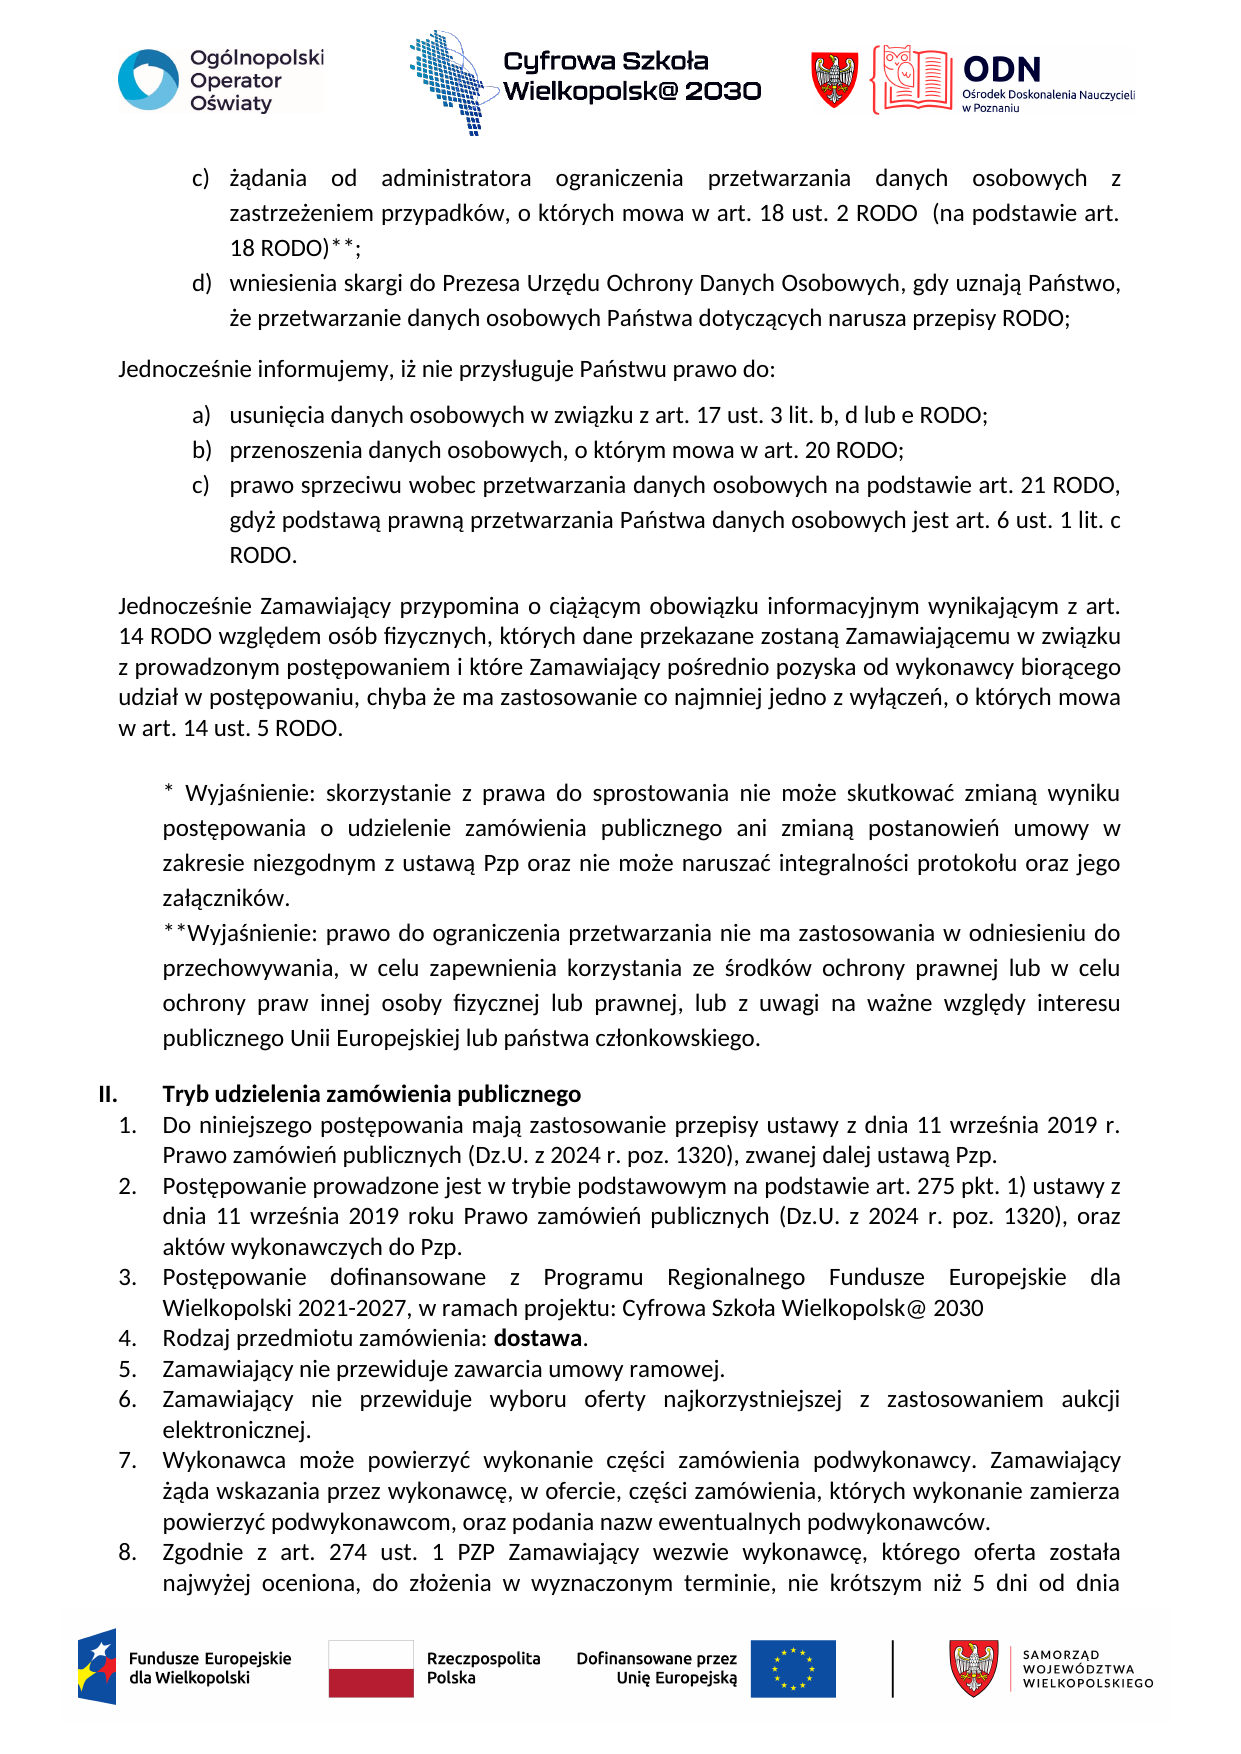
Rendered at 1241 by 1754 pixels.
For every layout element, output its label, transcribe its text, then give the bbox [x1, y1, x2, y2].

list Zamawiający nie przewiduje wyboru oferty najkorzystniejszej z zastosowaniem aukcji elektronicznej. [118, 1383, 1122, 1444]
list żądania od administratora ograniczenia przetwarzania danych osobowych z zastrzeżeniem przypadków, o których mowa w art. 18 ust. 2 RODO (na podstawie art. 18 RODO)**; [192, 162, 1122, 263]
list prawo sprzeciwu wobec przetwarzania danych osobowych na podstawie art. 21 RODO, gdyż podstawą prawną przetwarzania Państwa danych osobowych jest art. 6 ust. 1 lit. c RODO. [192, 469, 1122, 570]
picture [811, 45, 1135, 115]
picture [118, 49, 324, 114]
list * Wyjaśnienie: skorzystanie z prawa do sprostowania nie może skutkować zmianą wyniku postępowania o udzielenie zamówienia publicznego ani zmianą postanowień umowy w zakresie niezgodnym z ustawą Pzp oraz nie może naruszać integralności protokołu oraz jego załączników. [162, 777, 1122, 913]
picture [59, 1609, 1172, 1724]
list Do niniejszego postępowania mają zastosowanie przepisy ustawy z dnia 11 września 2019 r. Prawo zamówień publicznych (Dz.U. z 2024 r. poz. 1320), zwanej dalej ustawą Pzp. [118, 1109, 1122, 1170]
list Wykonawca może powierzyć wykonanie części zamówienia podwykonawcy. Zamawiający żąda wskazania przez wykonawcę, w ofercie, części zamówienia, których wykonanie zamierza powierzyć podwykonawcom, oraz podania nazw ewentualnych podwykonawców. [118, 1444, 1122, 1536]
list wniesienia skargi do Prezesa Urzędu Ochrony Danych Osobowych, gdy uznają Państwo, że przetwarzanie danych osobowych Państwa dotyczących narusza przepisy RODO; [192, 267, 1122, 333]
list **Wyjaśnienie: prawo do ograniczenia przetwarzania nie ma zastosowania w odniesieniu do przechowywania, w celu zapewnienia korzystania ze środków ochrony prawnej lub w celu ochrony praw innej osoby fizycznej lub prawnej, lub z uwagi na ważne względy interesu publicznego Unii Europejskiej lub państwa członkowskiego. [162, 917, 1122, 1053]
list Tryb udzielenia zamówienia publicznego [118, 1078, 1122, 1109]
list przenoszenia danych osobowych, o którym mowa w art. 20 RODO; [192, 434, 1122, 465]
text Jednocześnie informujemy, iż nie przysługuje Państwu prawo do: [118, 353, 1122, 384]
text Jednocześnie Zamawiający przypomina o ciążącym obowiązku informacyjnym wynikającym z art. 14 RODO względem osób fizycznych, których dane przekazane zostaną Zamawiającemu w związku z prowadzonym postępowaniem i które Zamawiający pośrednio pozyska od wykonawcy biorącego udział w postępowaniu, chyba że ma zastosowanie co najmniej jedno z wyłączeń, o których mowa w art. 14 ust. 5 RODO. [118, 590, 1122, 742]
list Zamawiający nie przewiduje zawarcia umowy ramowej. [118, 1353, 1122, 1383]
list Postępowanie prowadzone jest w trybie podstawowym na podstawie art. 275 pkt. 1) ustawy z dnia 11 września 2019 roku Prawo zamówień publicznych (Dz.U. z 2024 r. poz. 1320), oraz aktów wykonawczych do Pzp. [118, 1170, 1122, 1261]
list usunięcia danych osobowych w związku z art. 17 ust. 3 lit. b, d lub e RODO; [192, 399, 1122, 430]
list Rodzaj przedmiotu zamówienia: dostawa. [118, 1322, 1122, 1353]
list Postępowanie dofinansowane z Programu Regionalnego Fundusze Europejskie dla Wielkopolski 2021-2027, w ramach projektu: Cyfrowa Szkoła Wielkopolsk@ 2030 [118, 1261, 1122, 1322]
picture [410, 30, 762, 136]
